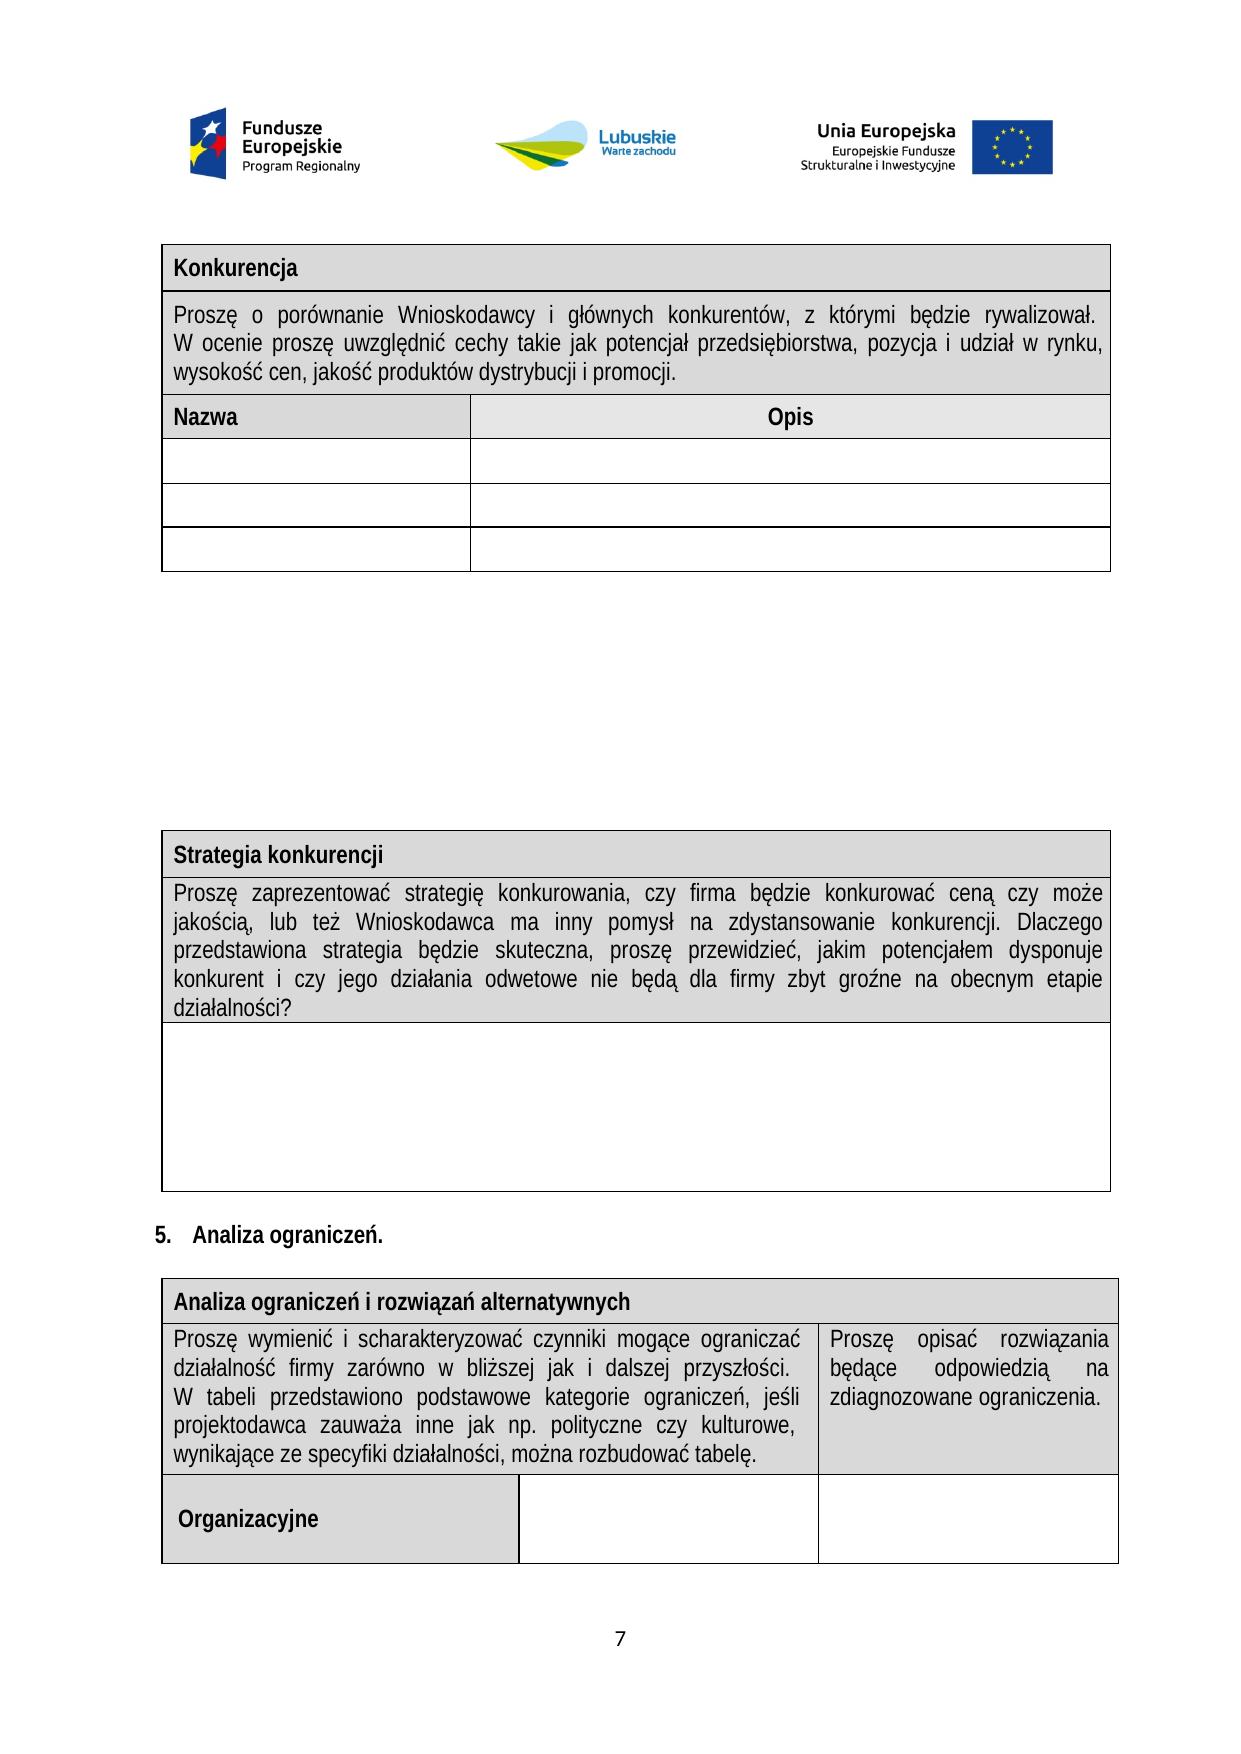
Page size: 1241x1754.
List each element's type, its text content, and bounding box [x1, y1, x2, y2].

table_cell [163, 528, 470, 571]
table_cell Nazwa [163, 395, 470, 438]
table_cell [163, 439, 470, 482]
table_header Strategia konkurencji [163, 831, 1110, 877]
table_cell [520, 1475, 818, 1563]
table_cell [471, 439, 1110, 482]
table_cell Opis [471, 395, 1110, 438]
table_cell [819, 1475, 1118, 1563]
table_cell Proszę o porównanie Wnioskodawcy i głównych konkurentów, z którymi będzie rywalizował. W ocenie proszę uwzględnić cechy takie jak potencjał przedsiębiorstwa, pozycja i udział w rynku, wysokość cen, jakość produktów dystrybucji i promocji. [163, 292, 1110, 394]
table_header Konkurencja [163, 245, 1110, 290]
table_cell Proszę wymienić i scharakteryzować czynniki mogące ograniczać działalność firmy zarówno w bliższej jak i dalszej przyszłości. W tabeli przedstawiono podstawowe kategorie ograniczeń, jeśli projektodawca zauważa inne jak np. polityczne czy kulturowe, wynikające ze specyfiki działalności, można rozbudować tabelę. [163, 1324, 818, 1474]
table_cell [163, 484, 470, 526]
picture [147, 73, 1093, 216]
table_cell Proszę opisać rozwiązania będące odpowiedzią na zdiagnozowane ograniczenia. [819, 1324, 1118, 1474]
table_cell [471, 528, 1110, 571]
table_header Analiza ograniczeń i rozwiązań alternatywnych [163, 1279, 1118, 1323]
table_cell [163, 1023, 1110, 1191]
table_cell [471, 484, 1110, 526]
table_cell Proszę zaprezentować strategię konkurowania, czy firma będzie konkurować ceną czy może jakością, lub też Wnioskodawca ma inny pomysł na zdystansowanie konkurencji. Dlaczego przedstawiona strategia będzie skuteczna, proszę przewidzieć, jakim potencjałem dysponuje konkurent i czy jego działania odwetowe nie będą dla firmy zbyt groźne na obecnym etapie działalności? [163, 878, 1110, 1022]
list Analiza ograniczeń. [154, 1220, 1093, 1249]
table_cell Organizacyjne [163, 1475, 518, 1563]
